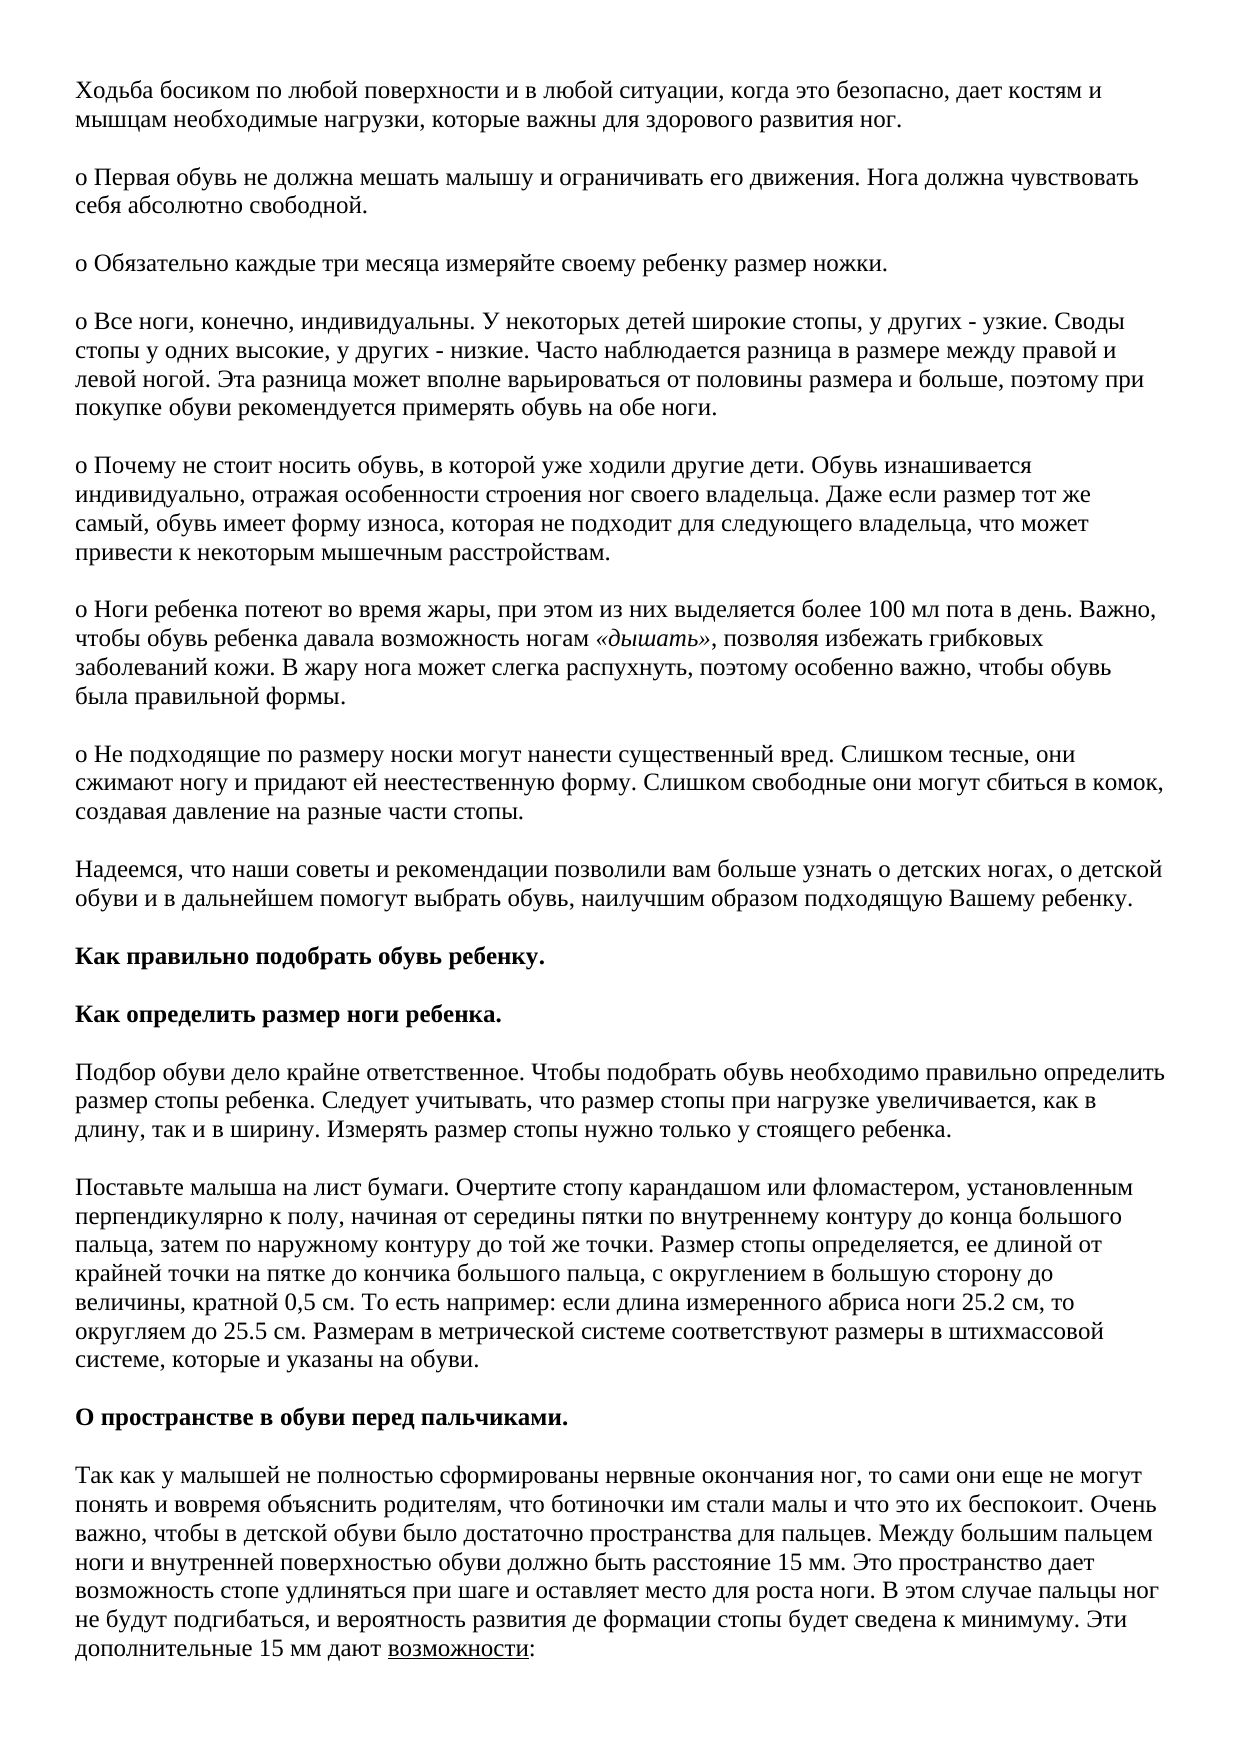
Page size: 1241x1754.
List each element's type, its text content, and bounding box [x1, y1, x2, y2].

text o Не подходящие по размеру носки могут нанести существенный вред. Слишком тесные, они сжимают ногу и придают ей неестественную форму. Слишком свободные они могут сбиться в комок, создавая давление на разные части стопы. [75, 739, 1165, 825]
text Надеемся, что наши советы и рекомендации позволили вам больше узнать о детских ногах, о детской обуви и в дальнейшем помогут выбрать обувь, наилучшим образом подходящую Вашему ребенку. [75, 854, 1165, 912]
text Как правильно подобрать обувь ребенку. [75, 941, 1165, 969]
text o Обязательно каждые три месяца измеряйте своему ребенку размер ножки. [75, 248, 1165, 277]
text o Первая обувь не должна мешать малышу и ограничивать его движения. Нога должна чувствовать себя абсолютно свободной. [75, 162, 1165, 219]
text Так как у малышей не полностью сформированы нервные окончания ног, то сами они еще не могут понять и вовремя объяснить родителям, что ботиночки им стали малы и что это их беспокоит. Очень важно, чтобы в детской обуви было достаточно пространства для пальцев. Между большим пальцем ноги и внутренней поверхностью обуви должно быть расстояние 15 мм. Это пространство дает возможность стопе удлиняться при шаге и оставляет место для роста ноги. В этом случае пальцы ног не будут подгибаться, и вероятность развития де формации стопы будет сведена к минимуму. Эти дополнительные 15 мм дают возможности: [75, 1460, 1165, 1662]
text Подбор обуви дело крайне ответственное. Чтобы подобрать обувь необходимо правильно определить размер стопы ребенка. Следует учитывать, что размер стопы при нагрузке увеличивается, как в длину, так и в ширину. Измерять размер стопы нужно только у стоящего ребенка. [75, 1057, 1165, 1143]
text Как определить размер ноги ребенка. [75, 999, 1165, 1027]
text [75, 75, 1165, 132]
text o Все ноги, конечно, индивидуальны. У некоторых детей широкие стопы, у других - узкие. Своды стопы у одних высокие, у других - низкие. Часто наблюдается разница в размере между правой и левой ногой. Эта разница может вполне варьироваться от половины размера и больше, поэтому при покупке обуви рекомендуется примерять обувь на обе ноги. [75, 306, 1165, 421]
text o Почему не стоит носить обувь, в которой уже ходили другие дети. Обувь изнашивается индивидуально, отражая особенности строения ног своего владельца. Даже если размер тот же самый, обувь имеет форму износа, которая не подходит для следующего владельца, что может привести к некоторым мышечным расстройствам. [75, 450, 1165, 565]
text Поставьте малыша на лист бумаги. Очертите стопу карандашом или фломастером, установленным перпендикулярно к полу, начиная от середины пятки по внутреннему контуру до конца большого пальца, затем по наружному контуру до той же точки. Размер стопы определяется, ее длиной от крайней точки на пятке до кончика большого пальца, с округлением в большую сторону до величины, кратной 0,5 см. То есть например: если длина измеренного абриса ноги 25.2 см, то округляем до 25.5 см. Размерам в метрической системе соответствуют размеры в штихмассовой системе, которые и указаны на обуви. [75, 1172, 1165, 1373]
text o Ноги ребенка потеют во время жары, при этом из них выделяется более 100 мл пота в день. Важно, чтобы обувь ребенка давала возможность ногам «дышать», позволяя избежать грибковых заболеваний кожи. В жару нога может слегка распухнуть, поэтому особенно важно, чтобы обувь была правильной формы. [75, 594, 1165, 709]
text О пространстве в обуви перед пальчиками. [75, 1402, 1165, 1431]
